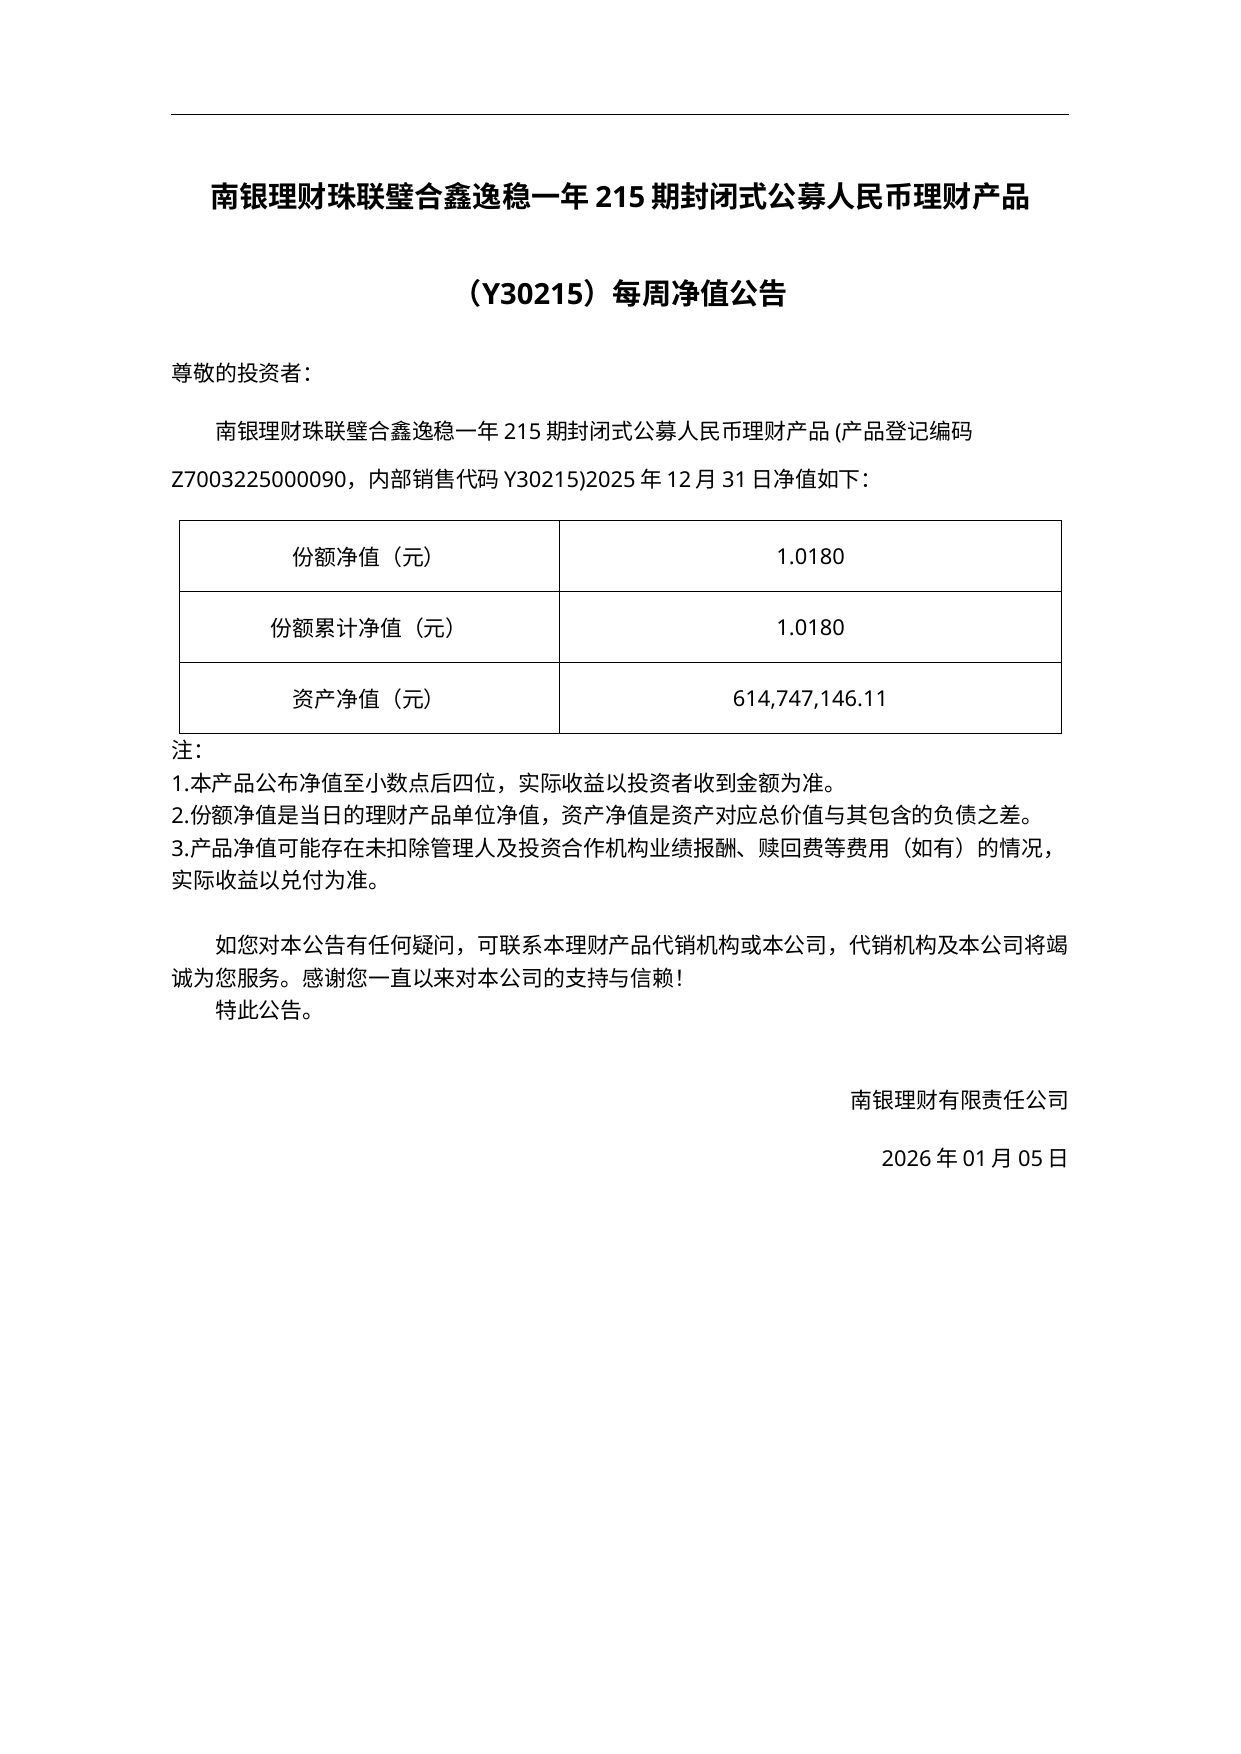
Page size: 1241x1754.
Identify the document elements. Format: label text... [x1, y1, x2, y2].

text 1.本产品公布净值至小数点后四位，实际收益以投资者收到金额为准。 [171, 765, 1069, 798]
text 南银理财有限责任公司 [171, 1082, 1069, 1115]
table_cell 资产净值（元） [180, 663, 559, 733]
text 特此公告。 [171, 993, 1069, 1025]
text 尊敬的投资者： [171, 355, 1069, 388]
table_cell 614,747,146.11 [560, 663, 1061, 733]
text 注： [171, 733, 1069, 765]
text 3.产品净值可能存在未扣除管理人及投资合作机构业绩报酬、赎回费等费用（如有）的情况，实际收益以兑付为准。 [171, 830, 1069, 895]
text 如您对本公告有任何疑问，可联系本理财产品代销机构或本公司，代销机构及本公司将竭诚为您服务。感谢您一直以来对本公司的支持与信赖！ [171, 928, 1069, 993]
text 南银理财珠联璧合鑫逸稳一年215期封闭式公募人民币理财产品 (产品登记编码Z7003225000090，内部销售代码Y30215)2025年12月31日净值如下： [171, 413, 1069, 494]
text 2026年01月05日 [171, 1140, 1069, 1173]
text 2.份额净值是当日的理财产品单位净值，资产净值是资产对应总价值与其包含的负债之差。 [171, 798, 1069, 830]
table_cell 1.0180 [560, 592, 1061, 662]
table_header 份额净值（元） [180, 521, 559, 591]
table_cell 份额累计净值（元） [180, 592, 559, 662]
table_header 1.0180 [560, 521, 1061, 591]
text 南银理财珠联璧合鑫逸稳一年215期封闭式公募人民币理财产品（Y30215）每周净值公告 [171, 162, 1069, 324]
